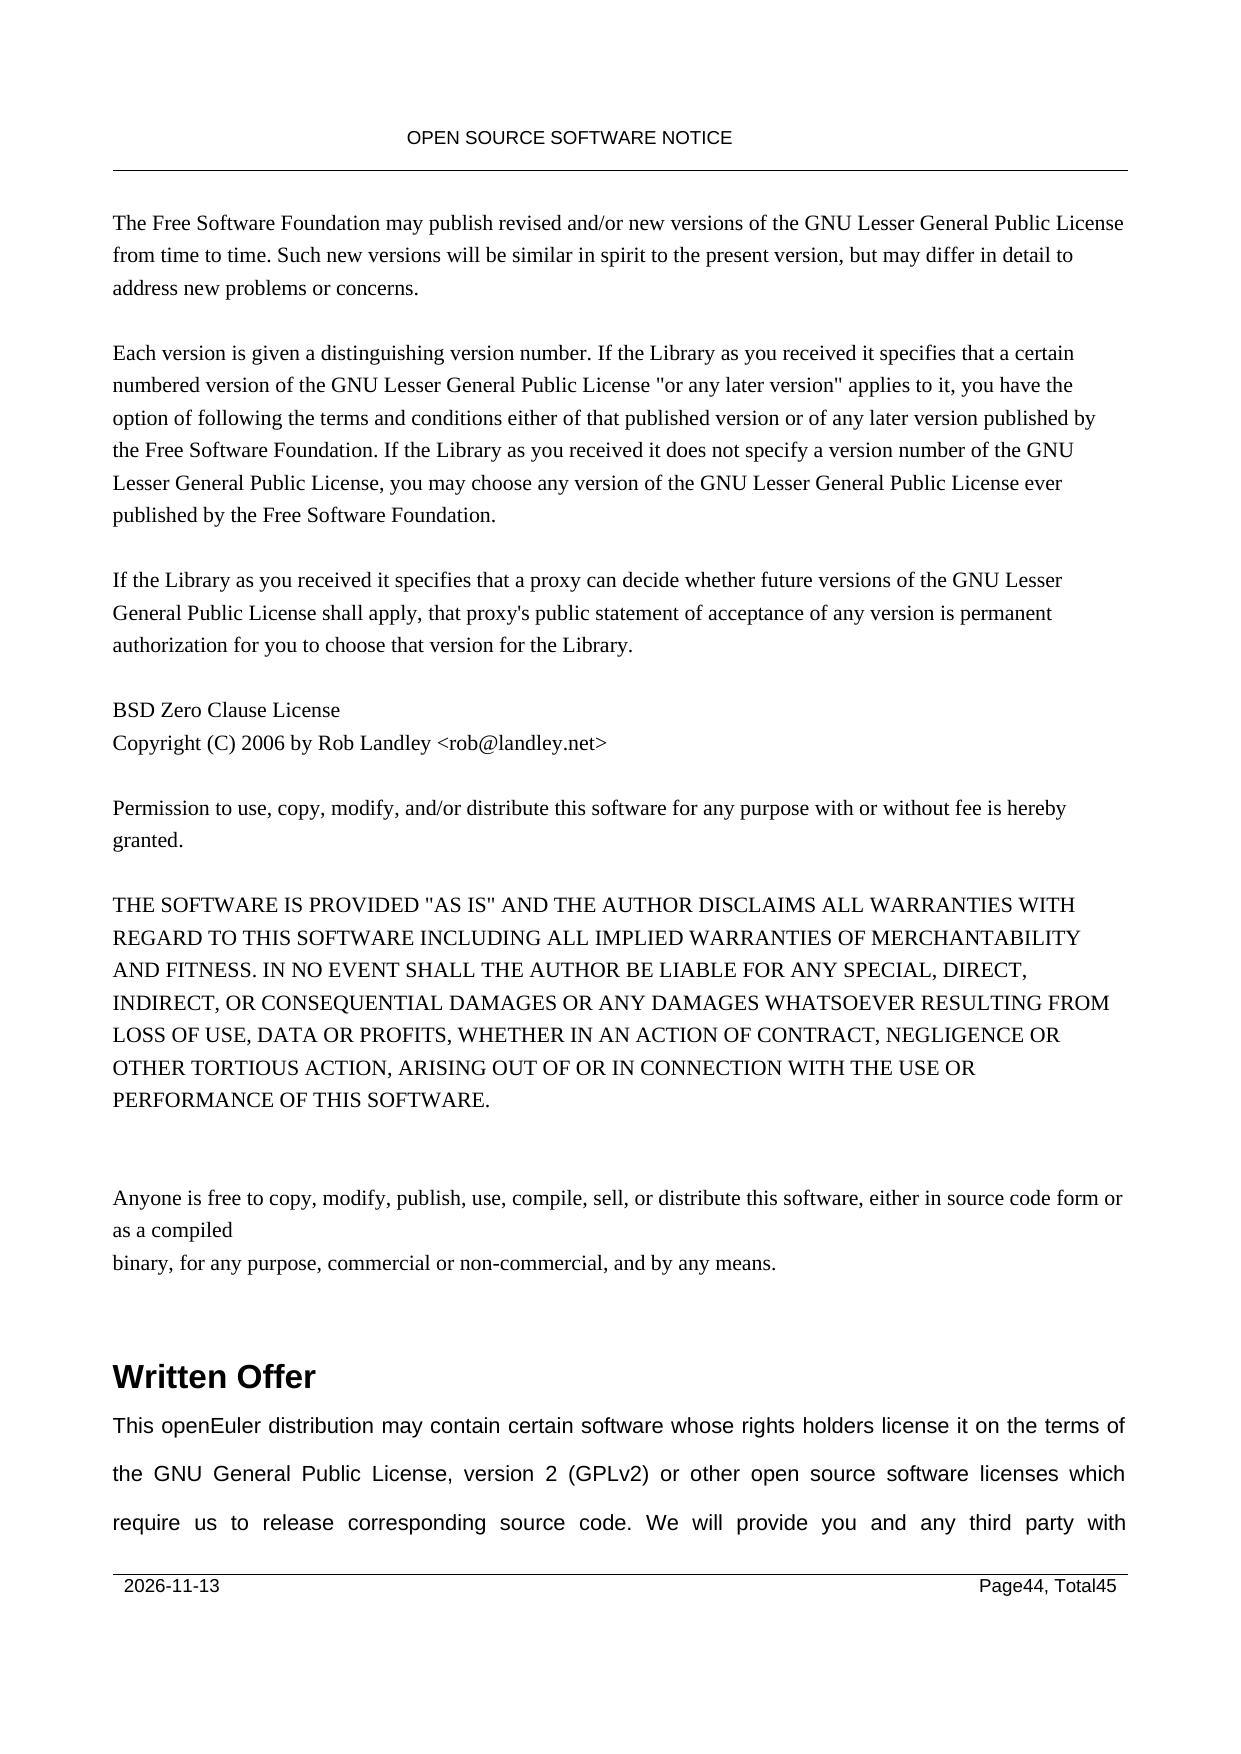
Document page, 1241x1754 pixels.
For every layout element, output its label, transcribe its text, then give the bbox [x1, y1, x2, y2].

text Written Offer [112, 1344, 1128, 1409]
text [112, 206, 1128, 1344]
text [112, 1409, 1128, 1539]
